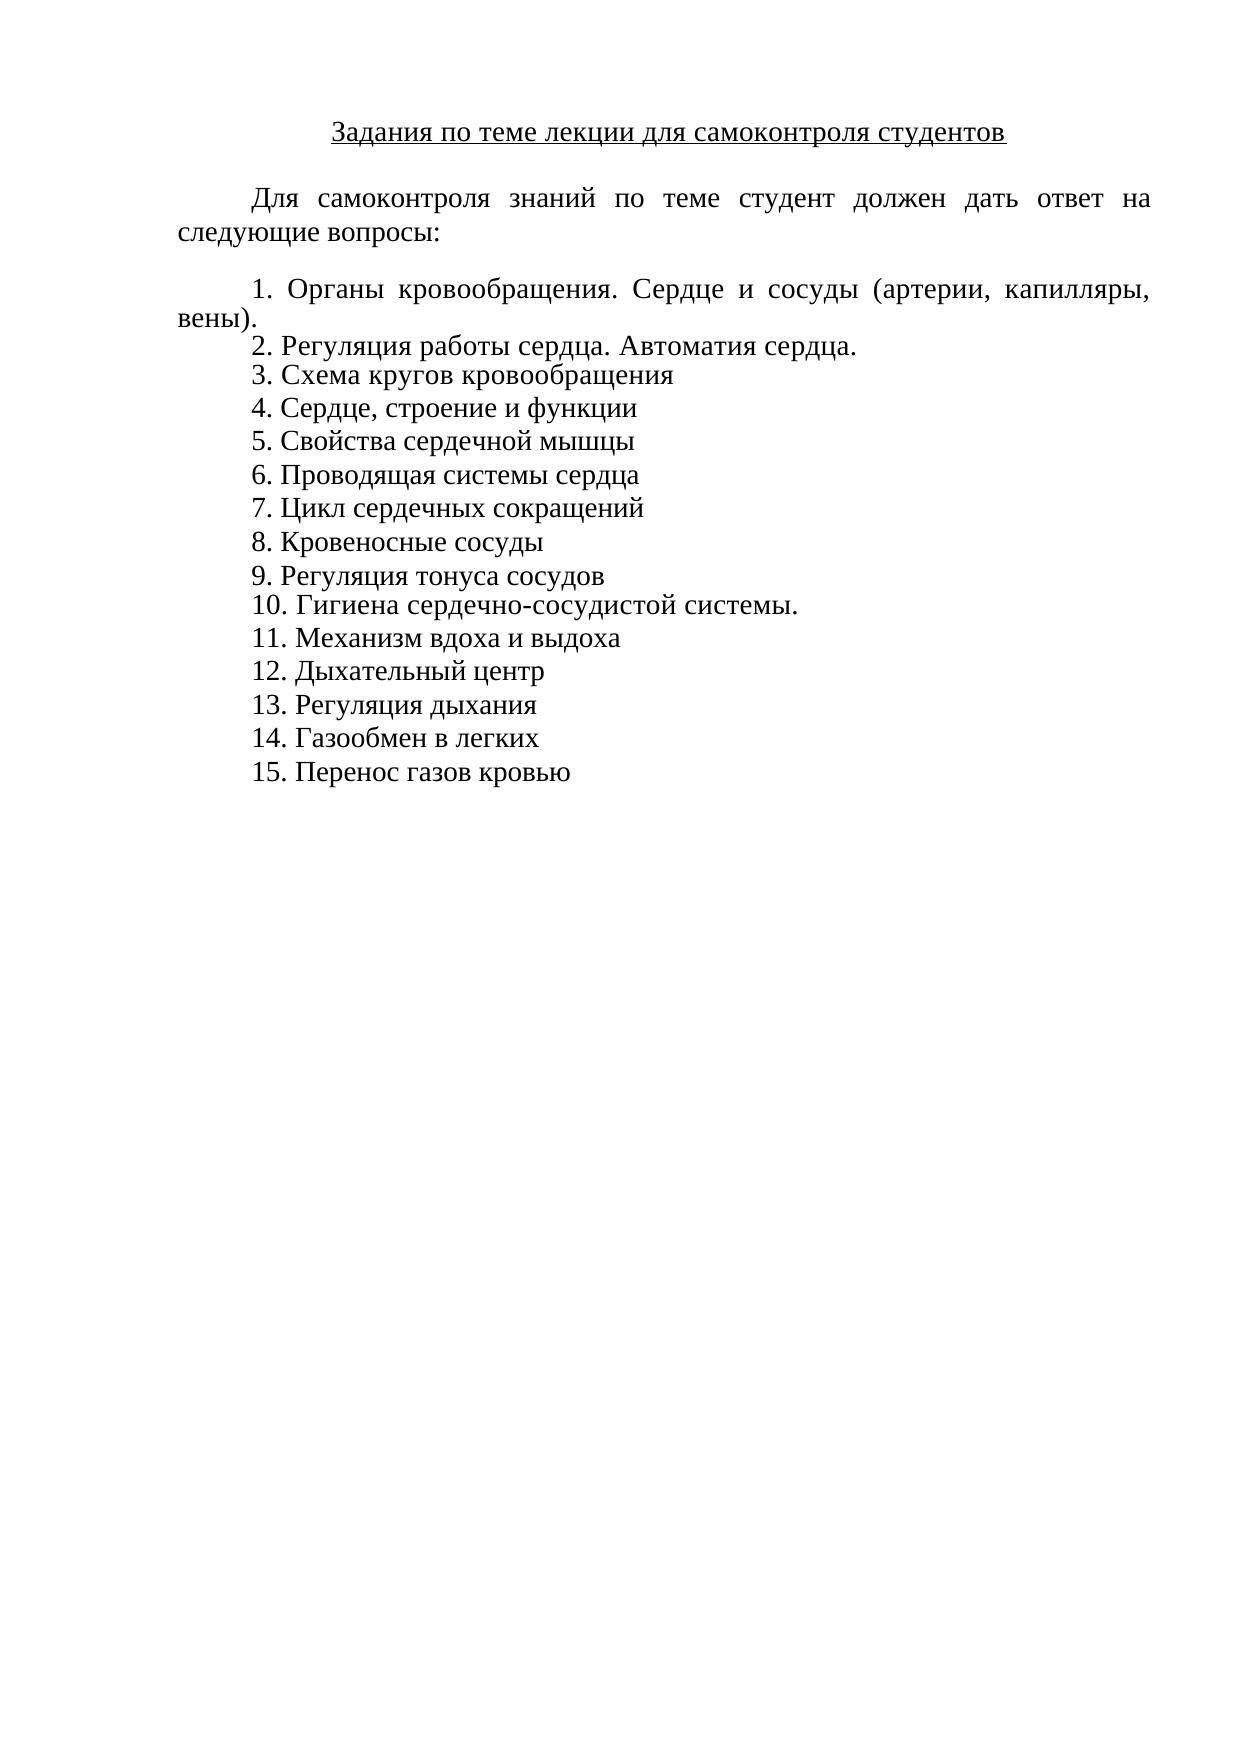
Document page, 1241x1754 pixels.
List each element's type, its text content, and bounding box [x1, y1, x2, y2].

text Задания по теме лекции для самоконтроля студентов [186, 118, 1152, 147]
text Для самоконтроля знаний по теме студент должен дать ответ на следующие вопросы: [177, 180, 1152, 247]
text 3. Схема кругов кровообращения [177, 361, 1152, 390]
text 14. Газообмен в легких [177, 720, 1152, 754]
text 9. Регуляция тонуса сосудов [177, 558, 1152, 591]
text 12. Дыхательный центр [177, 653, 1152, 687]
text 15. Перенос газов кровью [177, 754, 1152, 787]
text 7. Цикл сердечных сокращений [177, 491, 1152, 524]
text 4. Сердце, строение и функции [177, 390, 1152, 423]
text 1. Органы кровообращения. Сердце и сосуды (артерии, капилляры, вены). [177, 276, 1152, 333]
text 13. Регуляция дыхания [177, 687, 1152, 720]
text 8. Кровеносные сосуды [177, 524, 1152, 558]
text 5. Свойства сердечной мышцы [177, 423, 1152, 457]
text 11. Механизм вдоха и выдоха [177, 620, 1152, 653]
text 10. Гигиена сердечно-сосудистой системы. [177, 591, 1152, 620]
text 6. Проводящая системы сердца [177, 457, 1152, 491]
text 2. Регуляция работы сердца. Автоматия сердца. [177, 333, 1152, 361]
